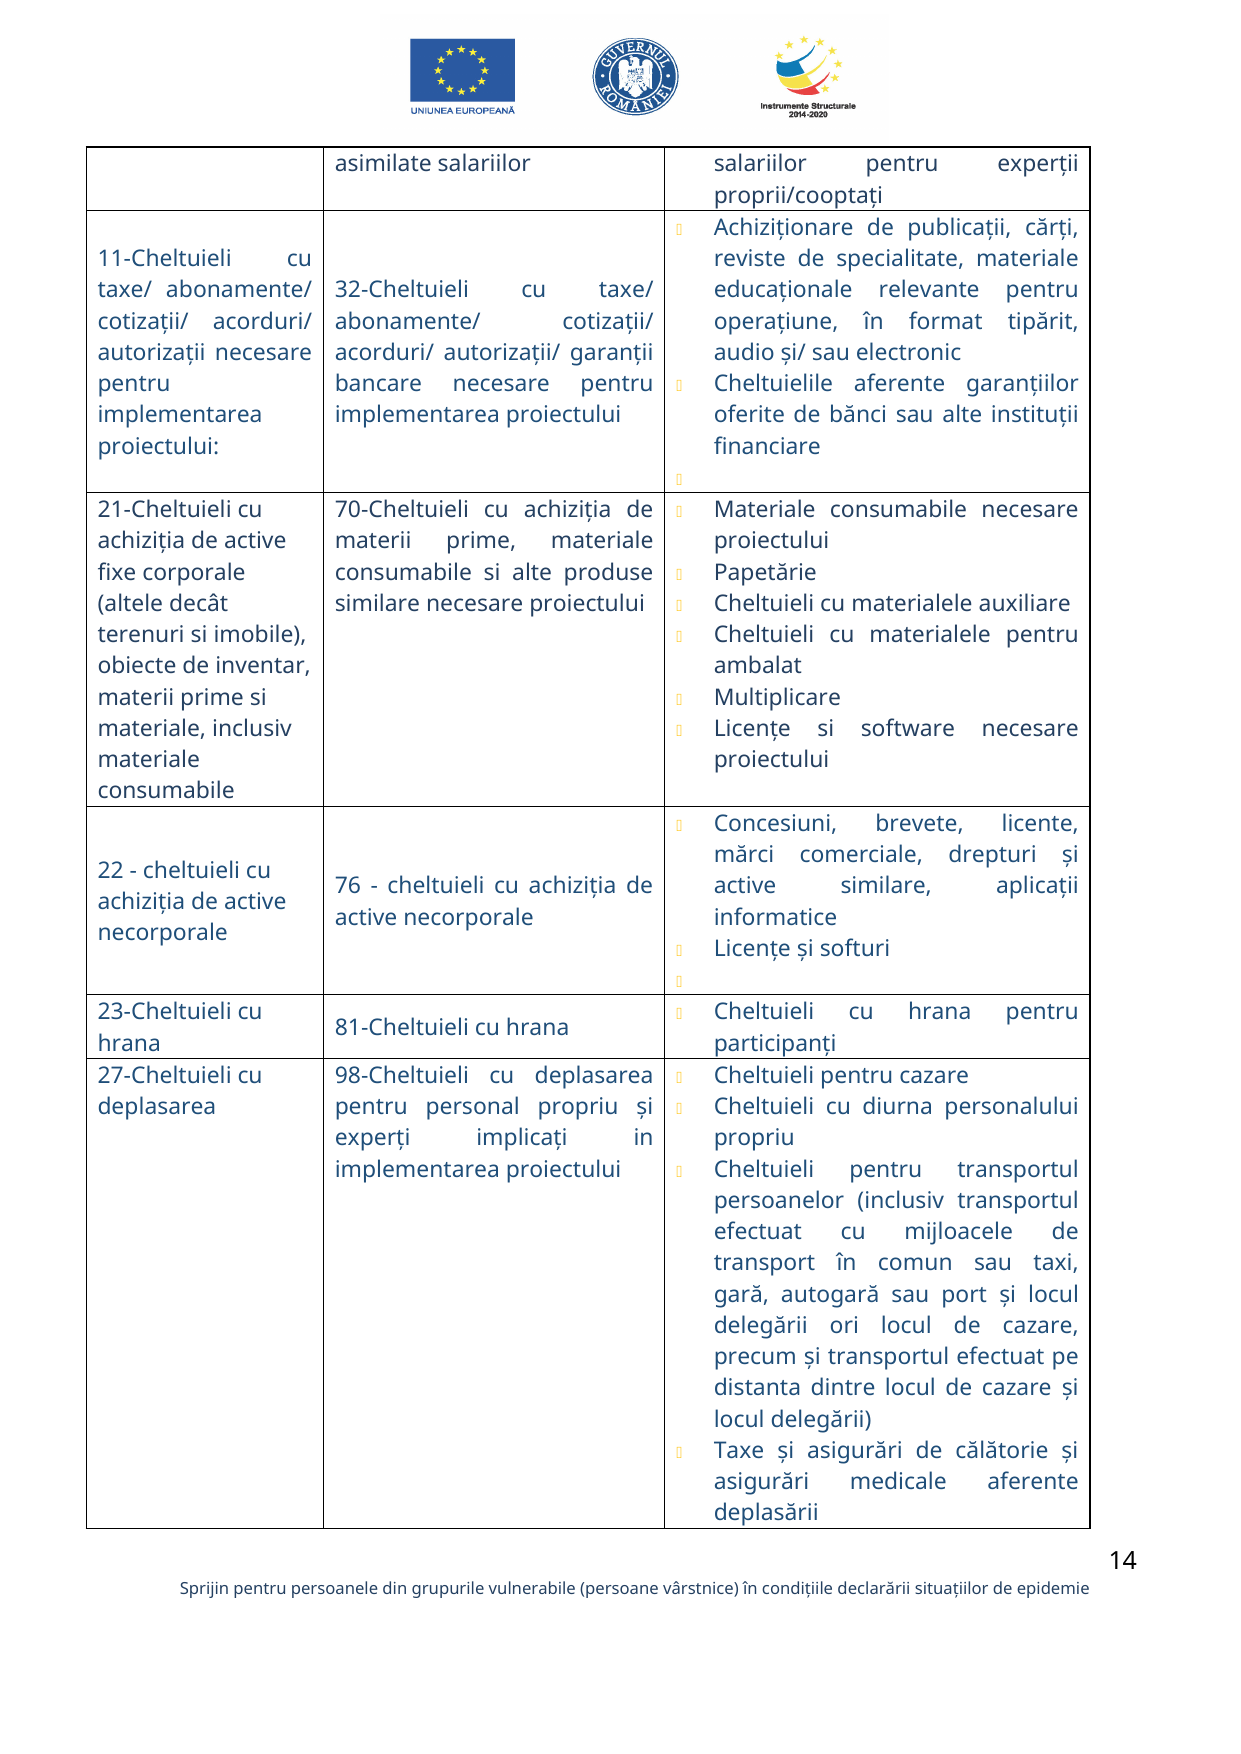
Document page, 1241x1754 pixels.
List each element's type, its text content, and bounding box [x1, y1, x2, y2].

table_cell 21-Cheltuieli cu achiziția de active fixe corporale (altele decât terenuri si imobile), obiecte de inventar, materii prime si materiale, inclusiv materiale consumabile [87, 493, 323, 806]
table_cell 11-Cheltuieli cu taxe/ abonamente/ cotizații/ acorduri/ autorizații necesare pentru implementarea proiectului: [87, 211, 323, 492]
table_cell 70-Cheltuieli cu achiziția de materii prime, materiale consumabile si alte produse similare necesare proiectului [324, 493, 664, 806]
table_cell Onorarii/venituri asimilate salariilor pentru experții proprii/cooptați [665, 148, 1089, 210]
table_cell 22 - cheltuieli cu achiziția de active necorporale [87, 807, 323, 994]
table_cell Cheltuieli pentru cazare Cheltuieli cu diurna personalului propriu Cheltuieli pentru transportul persoanelor (inclusiv transportul efectuat cu mijloacele de transport în comun sau taxi, gară, autogară sau port şi locul delegării ori locul de cazare, precum şi transportul efectuat pe distanta dintre locul de cazare şi locul delegării) Taxe şi asigurări de călătorie și asigurări medicale aferente deplasării [665, 1059, 1089, 1528]
table_cell Achiziționare de publicații, cărți, reviste de specialitate, materiale educaționale relevante pentru operațiune, în format tipărit, audio şi/ sau electronic Cheltuielile aferente garanțiilor oferite de bănci sau alte instituții financiare [665, 211, 1089, 492]
table_cell 81-Cheltuieli cu hrana [324, 995, 664, 1058]
table_cell 27-Cheltuieli cu deplasarea [87, 1059, 323, 1528]
table_cell Cheltuieli cu hrana pentru participanți [665, 995, 1089, 1058]
table_cell 87 - Onorarii/venituri asimilate salariilor [324, 148, 664, 210]
table_cell Concesiuni, brevete, licente, mărci comerciale, drepturi și active similare, aplicații informatice Licențe şi softuri [665, 807, 1089, 994]
table_cell 23-Cheltuieli cu hrana [87, 995, 323, 1058]
table_cell 76 - cheltuieli cu achiziția de active necorporale [324, 807, 664, 994]
picture [380, 14, 890, 146]
table_cell 98-Cheltuieli cu deplasarea pentru personal propriu și experți implicați in implementarea proiectului [324, 1059, 664, 1528]
table_cell Materiale consumabile necesare proiectului Papetărie Cheltuieli cu materialele auxiliare Cheltuieli cu materialele pentru ambalat Multiplicare Licențe si software necesare proiectului [665, 493, 1089, 806]
table_cell 32-Cheltuieli cu taxe/ abonamente/ cotizații/ acorduri/ autorizații/ garanții bancare necesare pentru implementarea proiectului [324, 211, 664, 492]
